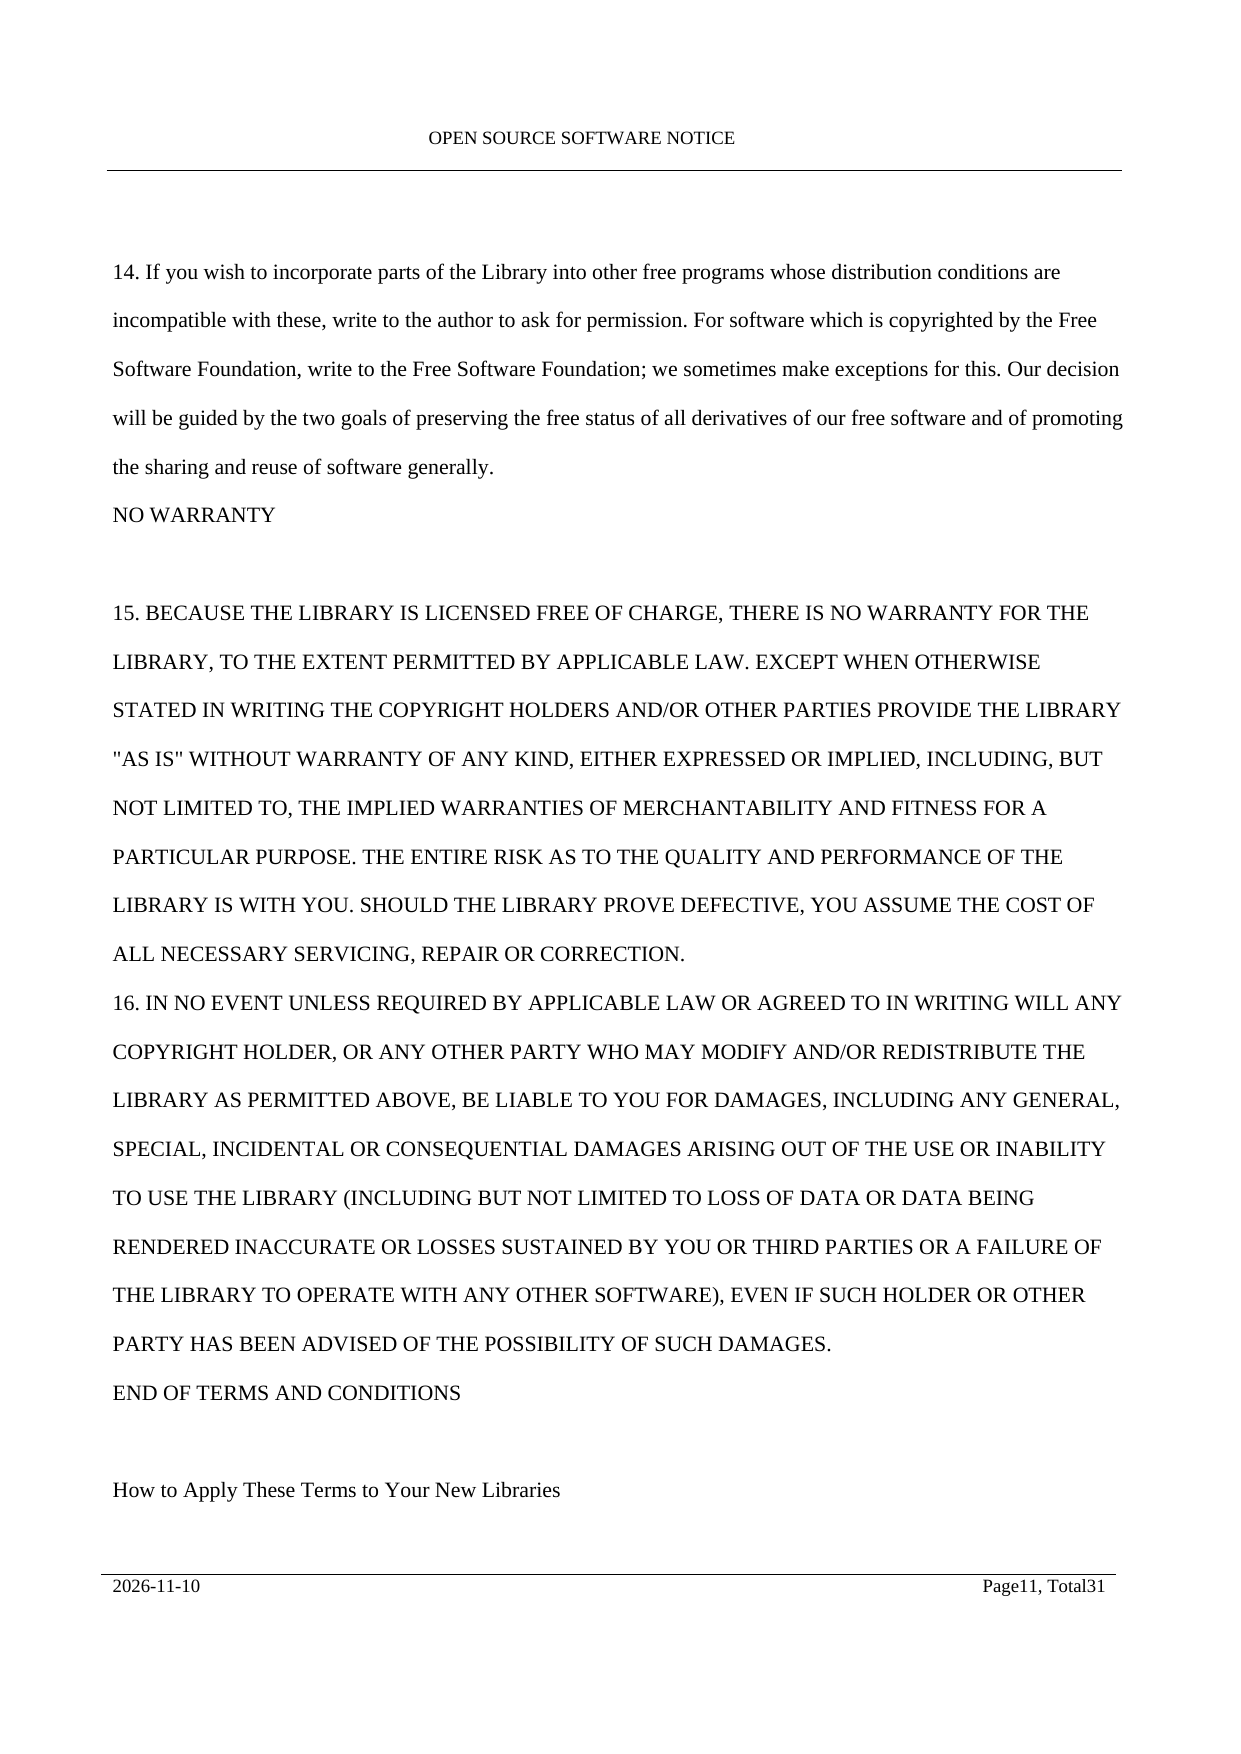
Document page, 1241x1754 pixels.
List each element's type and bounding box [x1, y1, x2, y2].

text [112, 206, 1128, 1506]
